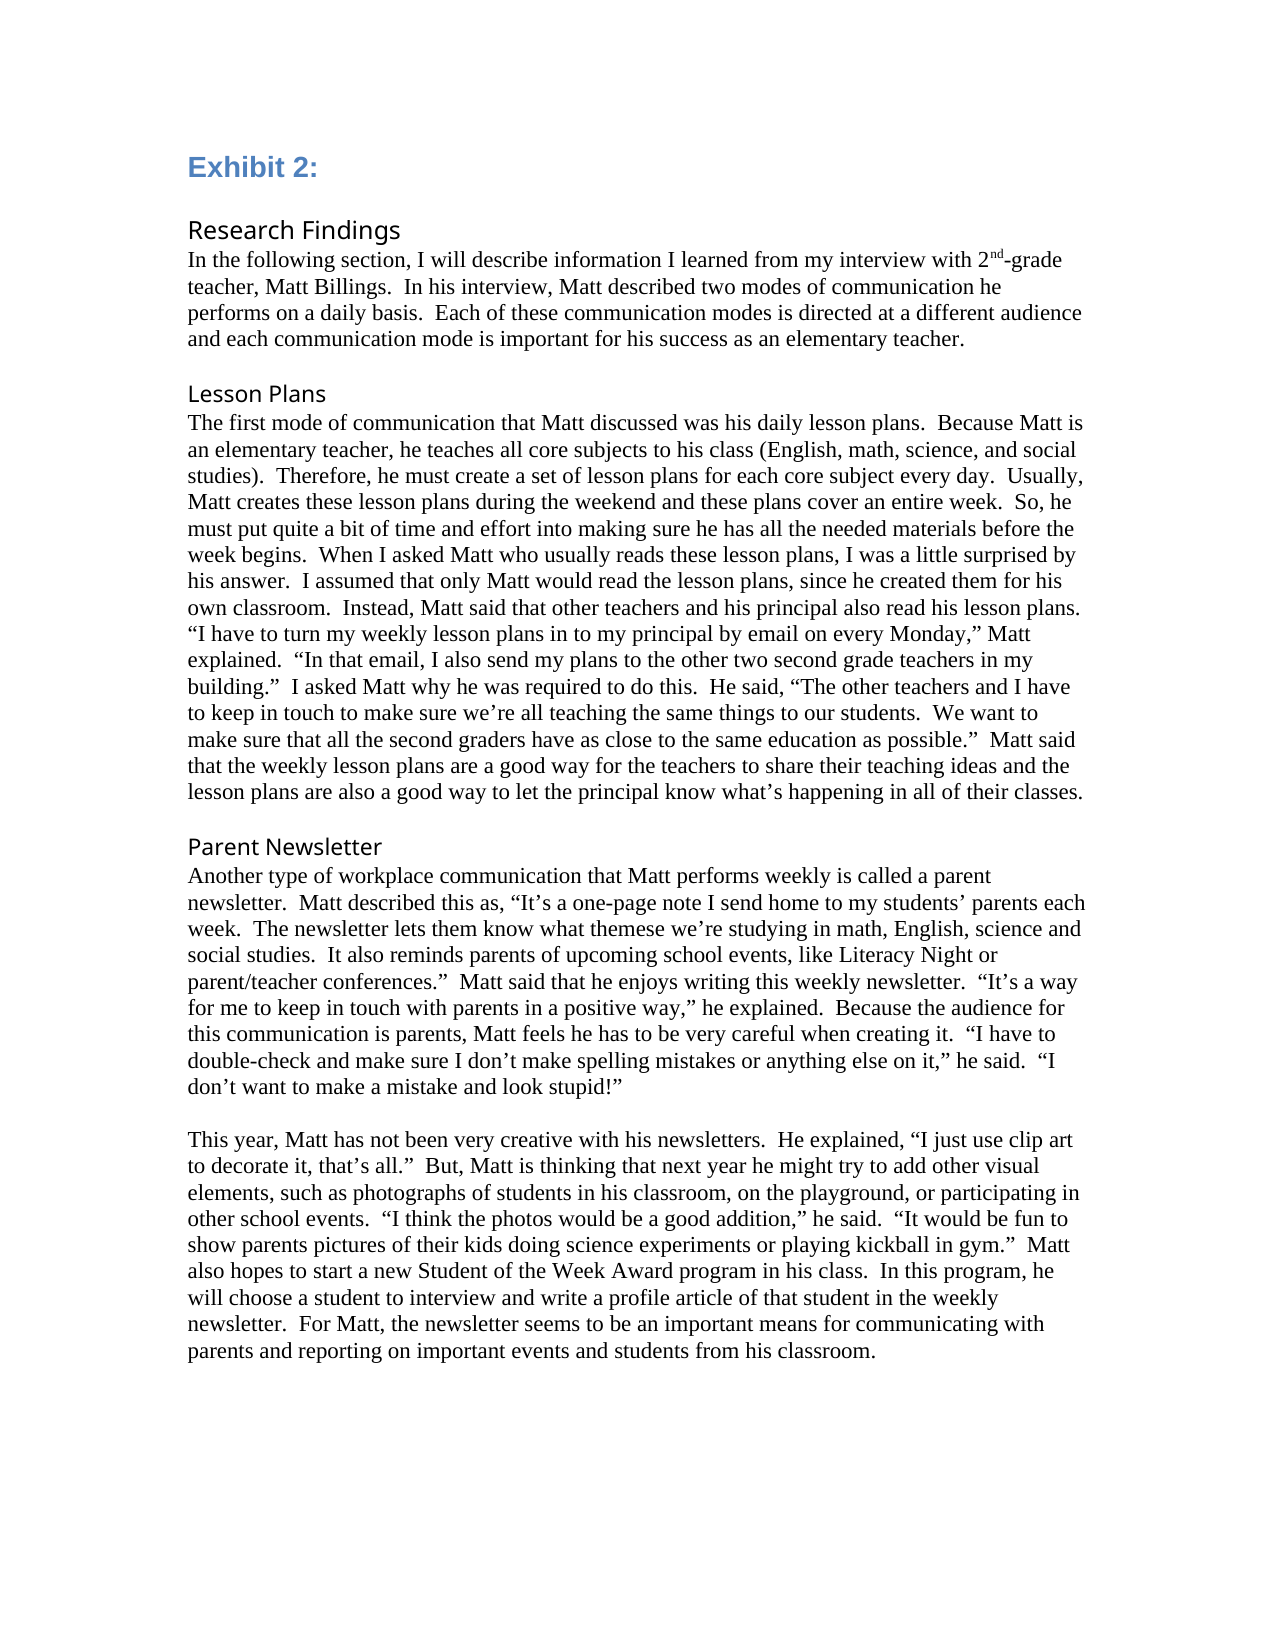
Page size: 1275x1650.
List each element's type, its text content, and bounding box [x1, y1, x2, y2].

text Lesson Plans [187, 378, 1087, 409]
text The first mode of communication that Matt discussed was his daily lesson plans. Because Matt is an elementary teacher, he teaches all core subjects to his class (English, math, science, and social studies). Therefore, he must create a set of lesson plans for each core subject every day. Usually, Matt creates these lesson plans during the weekend and these plans cover an entire week. So, he must put quite a bit of time and effort into making sure he has all the needed materials before the week begins. When I asked Matt who usually reads these lesson plans, I was a little surprised by his answer. I assumed that only Matt would read the lesson plans, since he created them for his own classroom. Instead, Matt said that other teachers and his principal also read his lesson plans. “I have to turn my weekly lesson plans in to my principal by email on every Monday,” Matt explained. “In that email, I also send my plans to the other two second grade teachers in my building.” I asked Matt why he was required to do this. He said, “The other teachers and I have to keep in touch to make sure we’re all teaching the same things to our students. We want to make sure that all the second graders have as close to the same education as possible.” Matt said that the weekly lesson plans are a good way for the teachers to share their teaching ideas and the lesson plans are also a good way to let the principal know what’s happening in all of their classes. [187, 409, 1087, 805]
text Another type of workplace communication that Matt performs weekly is called a parent newsletter. Matt described this as, “It’s a one-page note I send home to my students’ parents each week. The newsletter lets them know what themese we’re studying in math, English, science and social studies. It also reminds parents of upcoming school events, like Literacy Night or parent/teacher conferences.” Matt said that he enjoys writing this weekly newsletter. “It’s a way for me to keep in touch with parents in a positive way,” he explained. Because the audience for this communication is parents, Matt feels he has to be very careful when creating it. “I have to double-check and make sure I don’t make spelling mistakes or anything else on it,” he said. “I don’t want to make a mistake and look stupid!” [187, 862, 1087, 1099]
text Parent Newsletter [187, 831, 1087, 862]
text Exhibit 2: [187, 150, 1087, 183]
text In the following section, I will describe information I learned from my interview with 2nd-grade teacher, Matt Billings. In his interview, Matt described two modes of communication he performs on a daily basis. Each of these communication modes is directed at a different audience and each communication mode is important for his success as an elementary teacher. [187, 246, 1087, 352]
text This year, Matt has not been very creative with his newsletters. He explained, “I just use clip art to decorate it, that’s all.” But, Matt is thinking that next year he might try to add other visual elements, such as photographs of students in his classroom, on the playground, or participating in other school events. “I think the photos would be a good addition,” he said. “It would be fun to show parents pictures of their kids doing science experiments or playing kickball in gym.” Matt also hopes to start a new Student of the Week Award program in his class. In this program, he will choose a student to interview and write a profile article of that student in the weekly newsletter. For Matt, the newsletter seems to be an important means for communicating with parents and reporting on important events and students from his classroom. [187, 1126, 1087, 1363]
text Research Findings [187, 212, 1087, 246]
